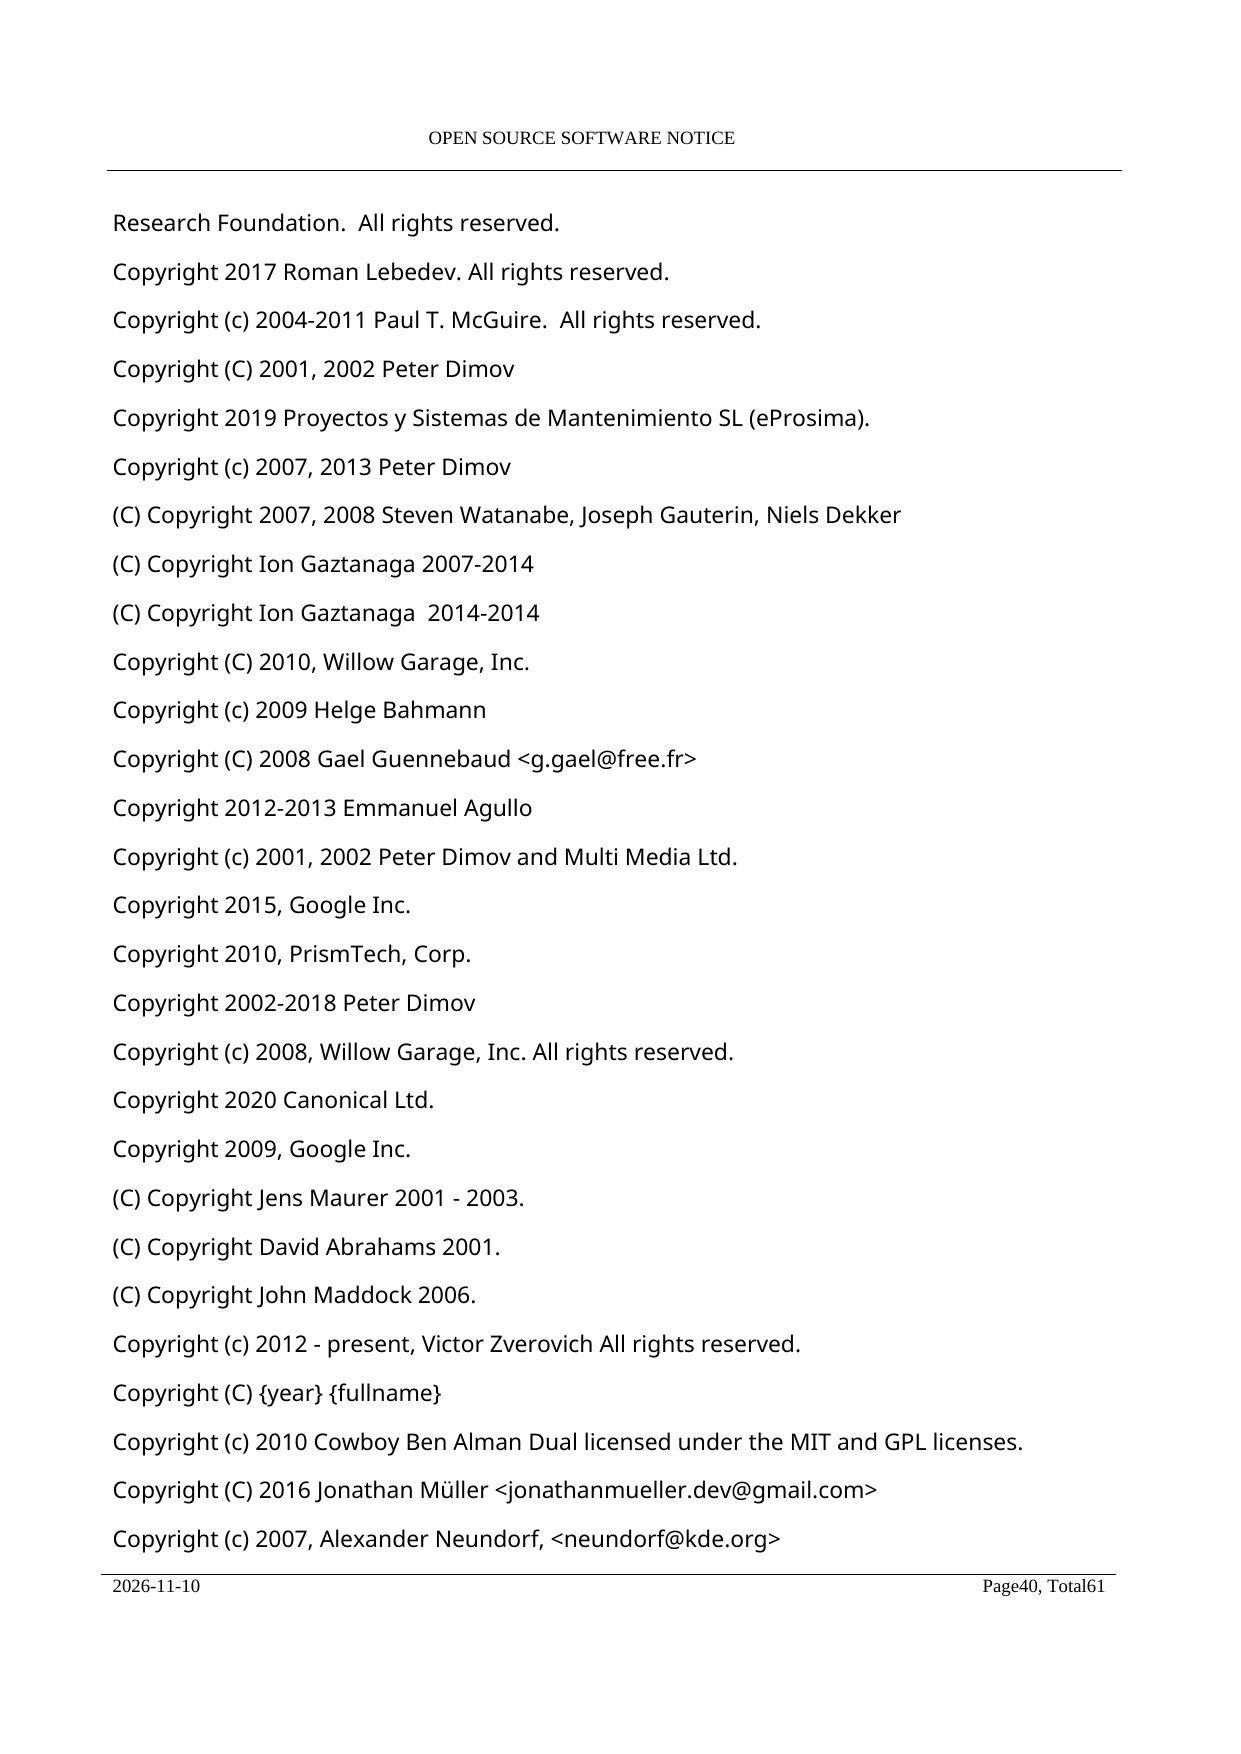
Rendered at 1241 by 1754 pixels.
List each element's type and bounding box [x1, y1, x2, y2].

text [112, 206, 1128, 1555]
